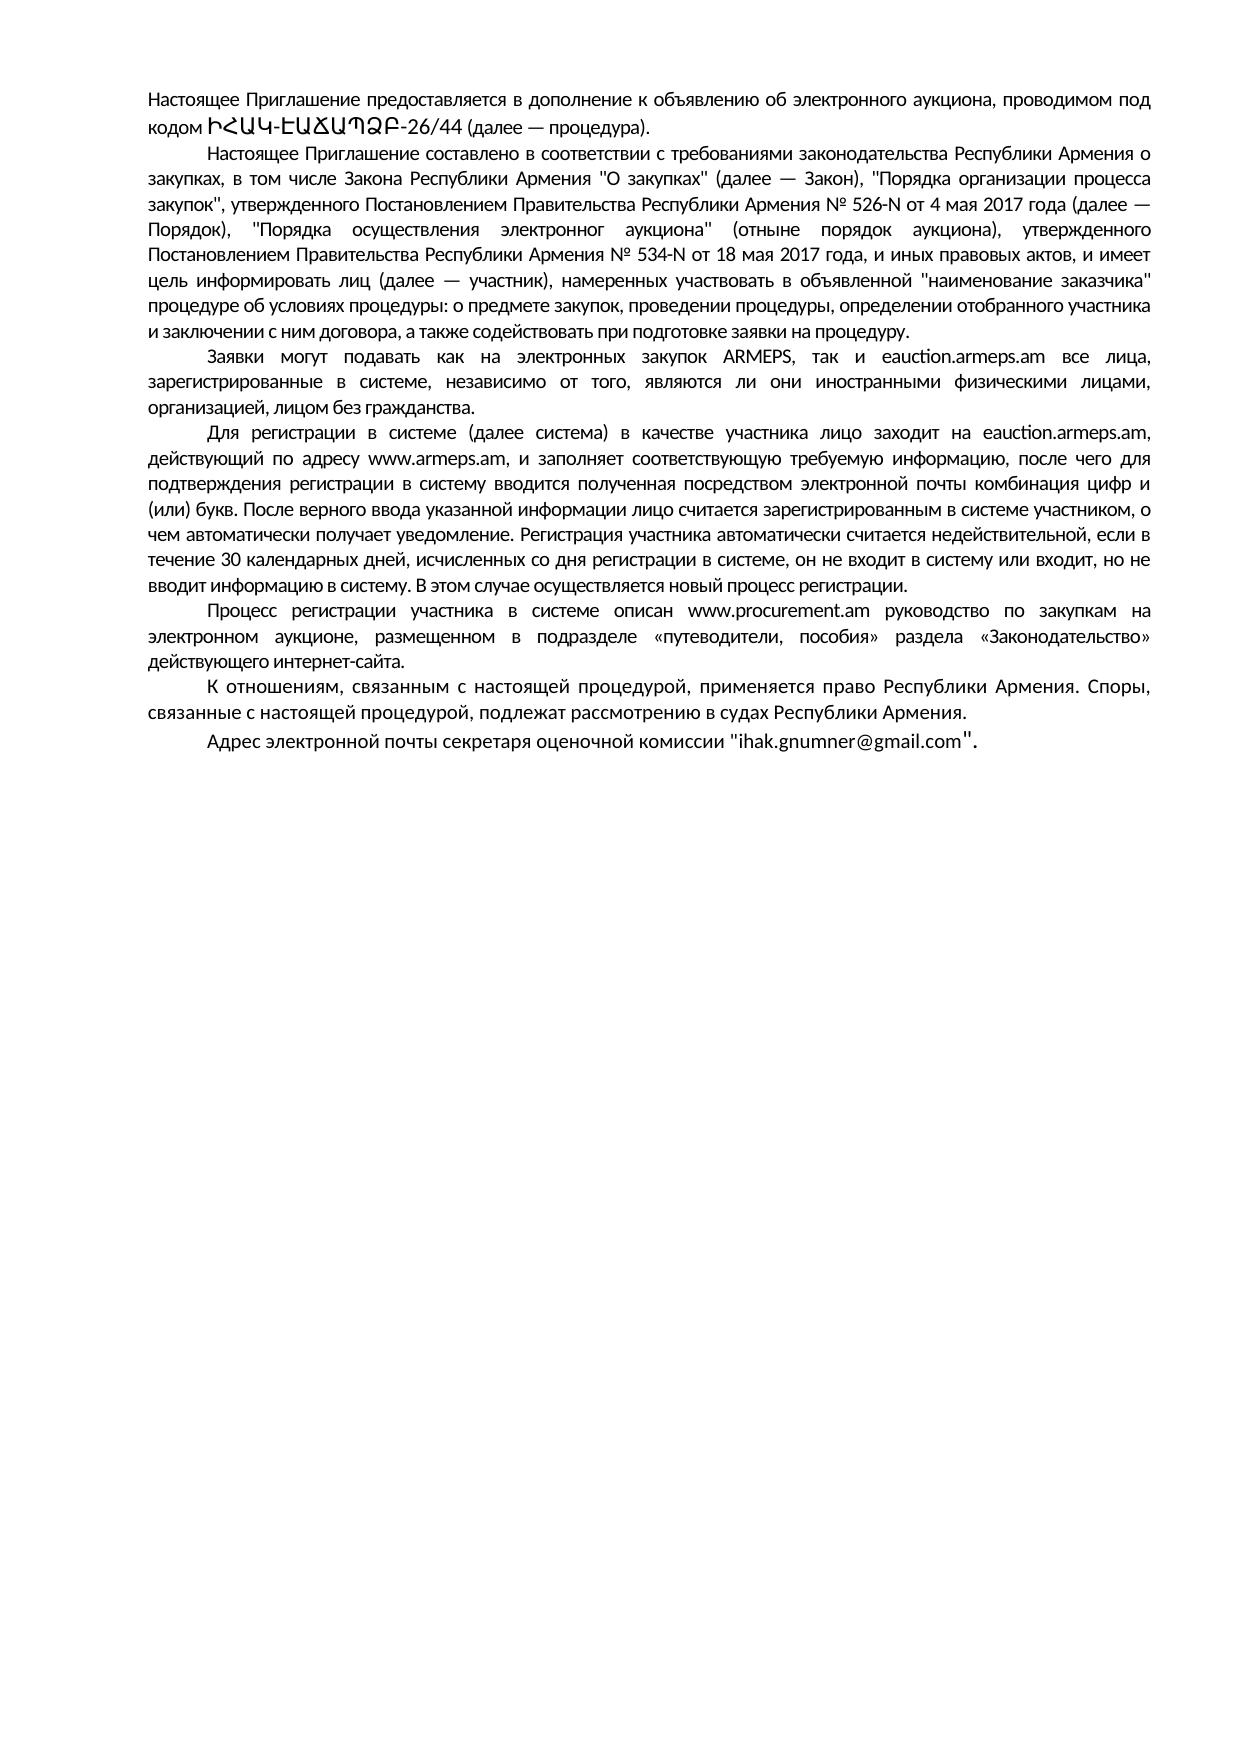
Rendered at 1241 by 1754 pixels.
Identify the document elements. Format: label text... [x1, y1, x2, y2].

text Настоящее Приглашение предоставляется в дополнение к объявлению об электронного аукциона, проводимом под кодом ԻՀԱԿ-ԷԱՃԱՊՁԲ-26/44 (далее — процедура). [148, 86, 1152, 140]
text Для регистрации в системе (далее система) в качестве участника лицо заходит на eauction.armeps.am, действующий по адресу www.armeps.am, и заполняет соответствующую требуемую информацию, после чего для подтверждения регистрации в систему вводится полученная посредством электронной почты комбинация цифр и (или) букв. После верного ввода указанной информации лицо считается зарегистрированным в системе участником, о чем автоматически получает уведомление. Регистрация участника автоматически считается недействительной, если в течение 30 календарных дней, исчисленных со дня регистрации в системе, он не входит в систему или входит, но не вводит информацию в систему. В этом случае осуществляется новый процесс регистрации. [148, 419, 1152, 597]
text Настоящее Приглашение составлено в соответствии с требованиями законодательства Республики Армения о закупках, в том числе Закона Республики Армения "О закупках" (далее — Закон), "Порядка организации процесса закупок", утвержденного Постановлением Правительства Республики Армения № 526-N от 4 мая 2017 года (далее — Порядок), "Порядка осуществления электронног аукциона" (отныне порядок аукциона), утвержденного Постановлением Правительства Республики Армения № 534-N от 18 мая 2017 года, и иных правовых актов, и имеет цель информировать лиц (далее — участник), намеренных участвовать в объявленной "наименование заказчика" процедуре об условиях процедуры: о предмете закупок, проведении процедуры, определении отобранного участника и заключении с ним договора, а также содействовать при подготовке заявки на процедуру. [148, 140, 1152, 343]
text Адрес электронной почты секретаря оценочной комиссии "ihak.gnumner@gmail.com". [148, 724, 1152, 755]
text Процесс регистрации участника в системе описан www.procurement.am руководство по закупкам на электронном аукционе, размещенном в подразделе «путеводители, пособия» раздела «Законодательство» действующего интернет-сайта. [148, 597, 1152, 674]
text Заявки могут подавать как на электронных закупок ARMEPS, так и eauction.armeps.am все лица, зарегистрированные в системе, независимо от того, являются ли они иностранными физическими лицами, организацией, лицом без гражданства. [148, 343, 1152, 419]
text К отношениям, связанным с настоящей процедурой, применяется право Республики Армения. Споры, связанные с настоящей процедурой, подлежат рассмотрению в судах Республики Армения. [148, 674, 1152, 724]
